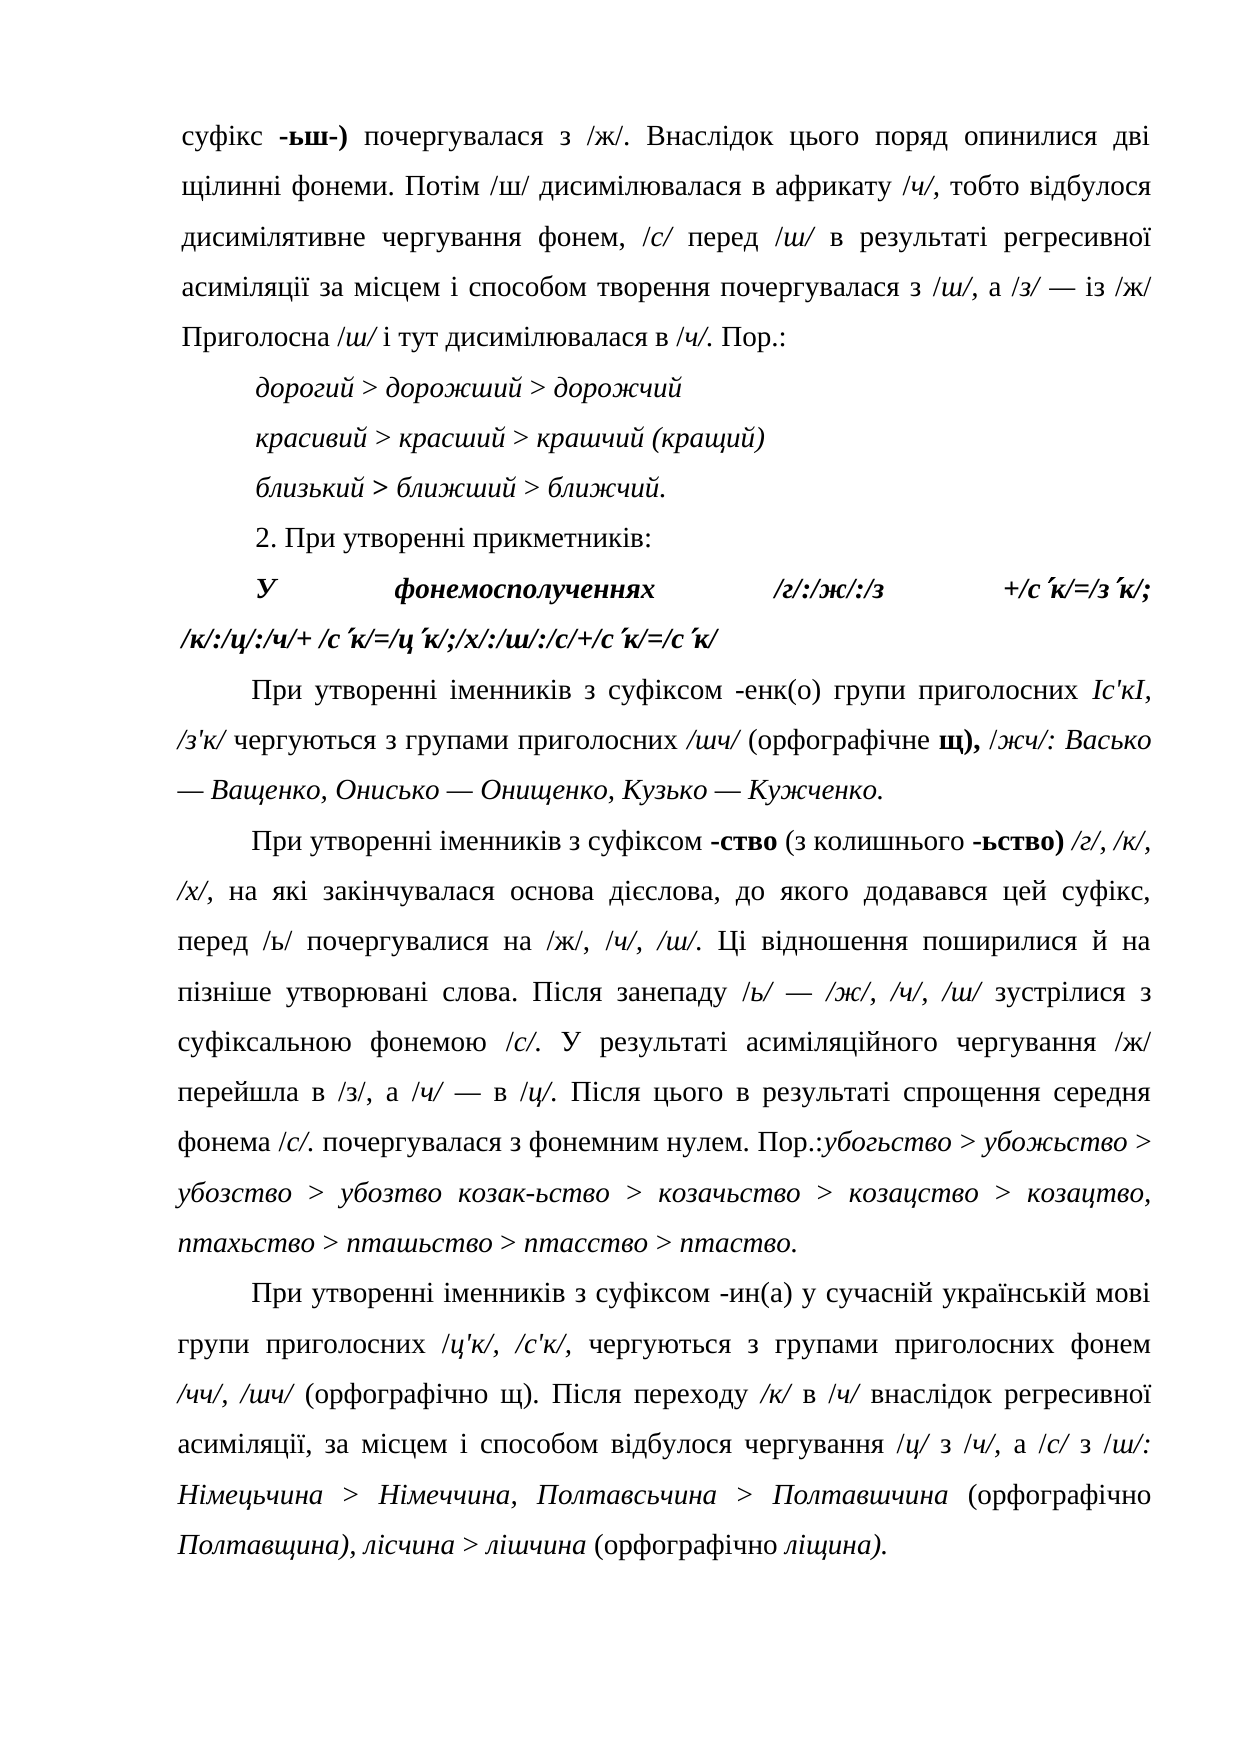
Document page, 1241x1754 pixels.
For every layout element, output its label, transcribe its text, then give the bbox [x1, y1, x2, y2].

text При утворенні іменників з суфіксом -ство (з колишнього -ьство) /г/, /к/, /х/, на які закінчувалася основа дієслова, до якого додавався цей суфікс, перед /ь/ почергувалися на /ж/, /ч/, /ш/. Ці відношення поширилися й на пізніше утворювані слова. Після занепаду /ь/ — /ж/, /ч/, /ш/ зустрілися з суфіксальною фонемою /с/. У результаті асиміляційного чергування /ж/ перейшла в /з/, а /ч/ — в /ц/. Після цього в результаті спрощення середня фонема /с/. почергувалася з фонемним нулем. Пор.:убогьство > убожьство > убозство > убозтво козак-ьство > козачьство > козацство > козацтво, птахьство > пташьство > птасство > птаство. [177, 823, 1152, 1259]
text 2. При утворенні прикметників: [181, 521, 1152, 554]
text близький > ближший > ближчий. [181, 470, 1152, 504]
text У фонемосполученнях /г/:/ж/:/з +/ск/=/зк/; /к/:/ц/:/ч/+ /ск/=/цк/;/х/:/ш/:/с/+/ск/=/ск/ [181, 571, 1152, 655]
text красивий > красший > крашчий (кращий) [181, 420, 1152, 453]
text дорогий > дорожший > дорожчий [181, 370, 1152, 403]
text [181, 118, 1152, 353]
text При утворенні іменників з суфіксом -енк(о) групи приголосних Іс'кІ, /з'к/ чергуються з групами приголосних /шч/ (орфографічне щ), /жч/: Васько — Ващенко, Онисько — Онищенко, Кузько — Кужченко. [177, 672, 1152, 806]
text При утворенні іменників з суфіксом -ин(а) у сучасній українській мові групи приголосних /ц'к/, /с'к/, чергуються з групами приголосних фонем /чч/, /шч/ (орфографічно щ). Після переходу /к/ в /ч/ внаслідок регресивної асиміляції, за місцем і способом відбулося чергування /ц/ з /ч/, а /с/ з /ш/: Німецьчина > Німеччина, Полтавсьчина > Полтавшчина (орфографічно Полтавщина), лісчина > лішчина (орфографічно ліщина). [177, 1276, 1152, 1561]
